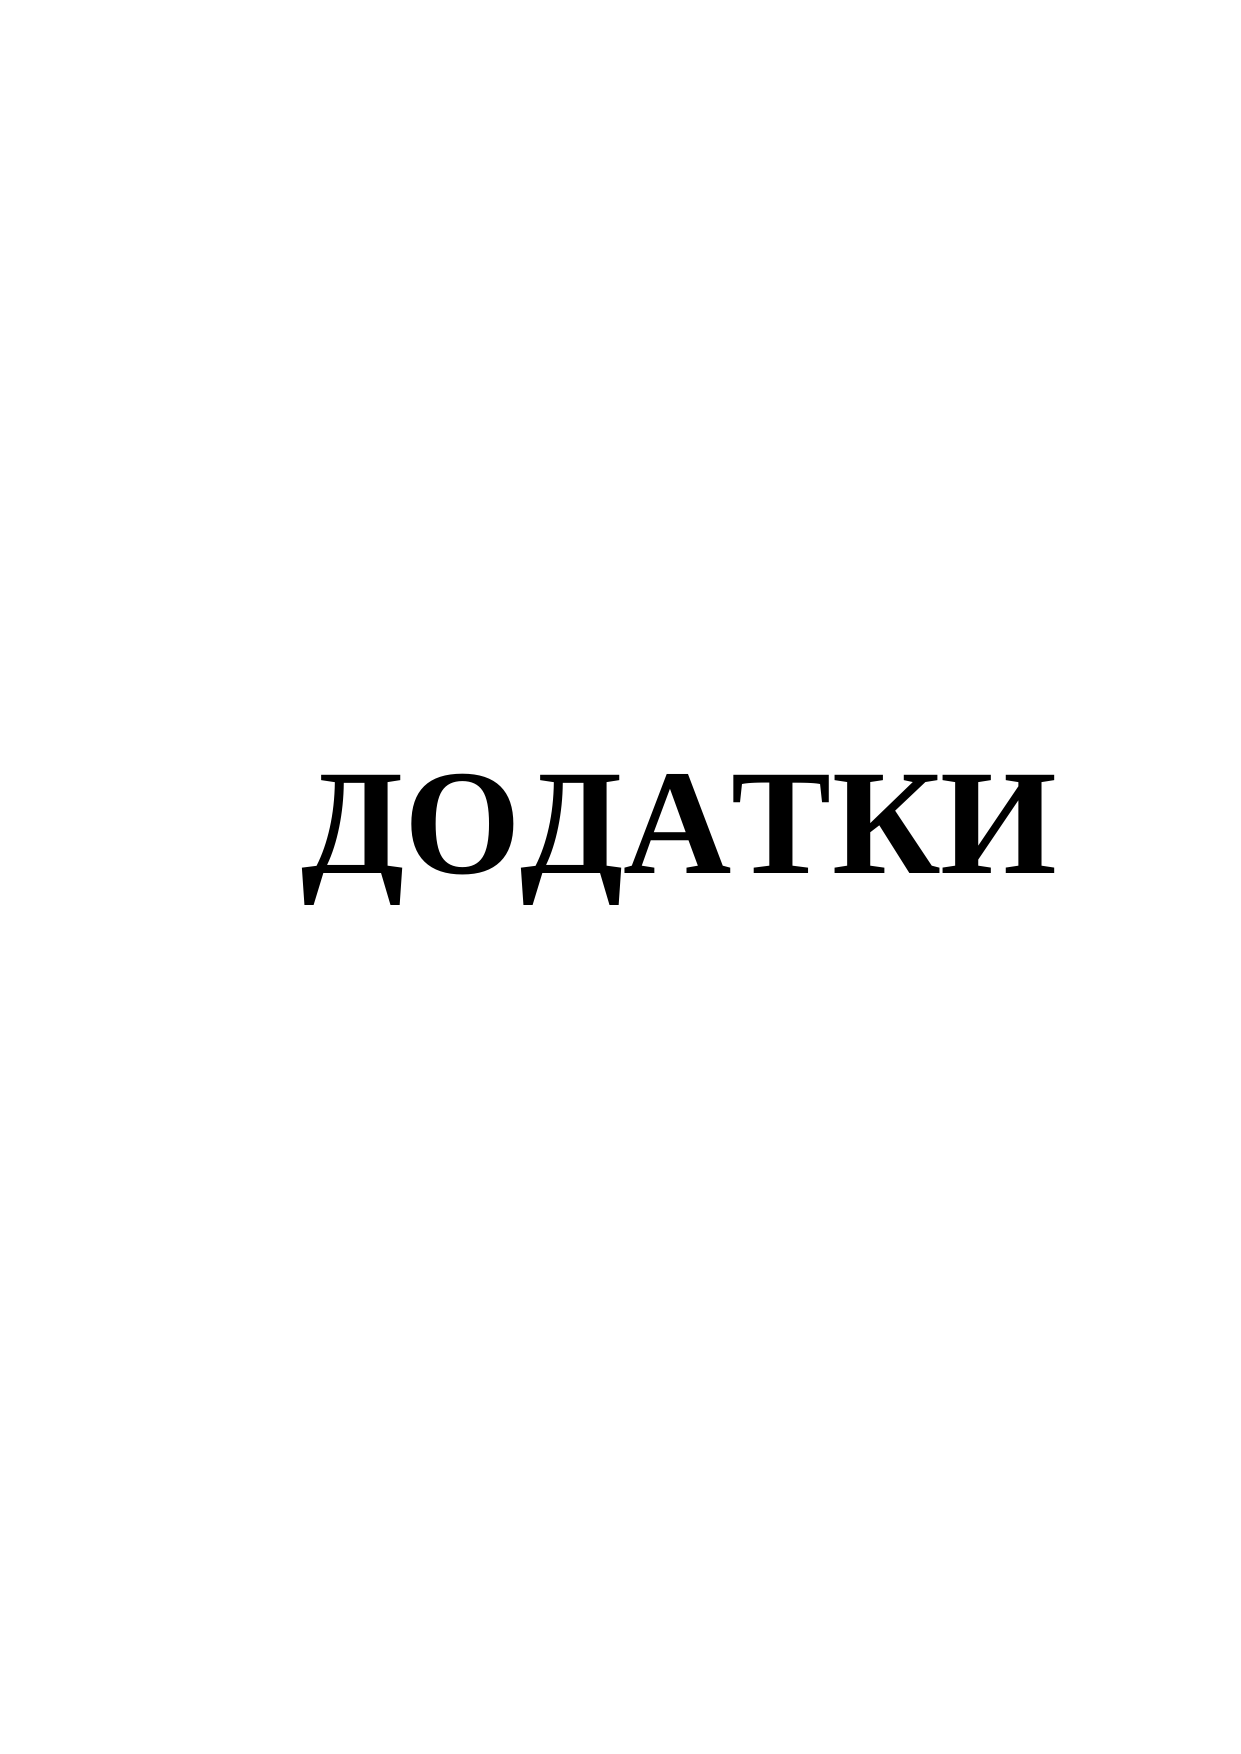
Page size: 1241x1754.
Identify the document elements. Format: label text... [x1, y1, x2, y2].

text ДОДАТКИ [177, 734, 1181, 906]
